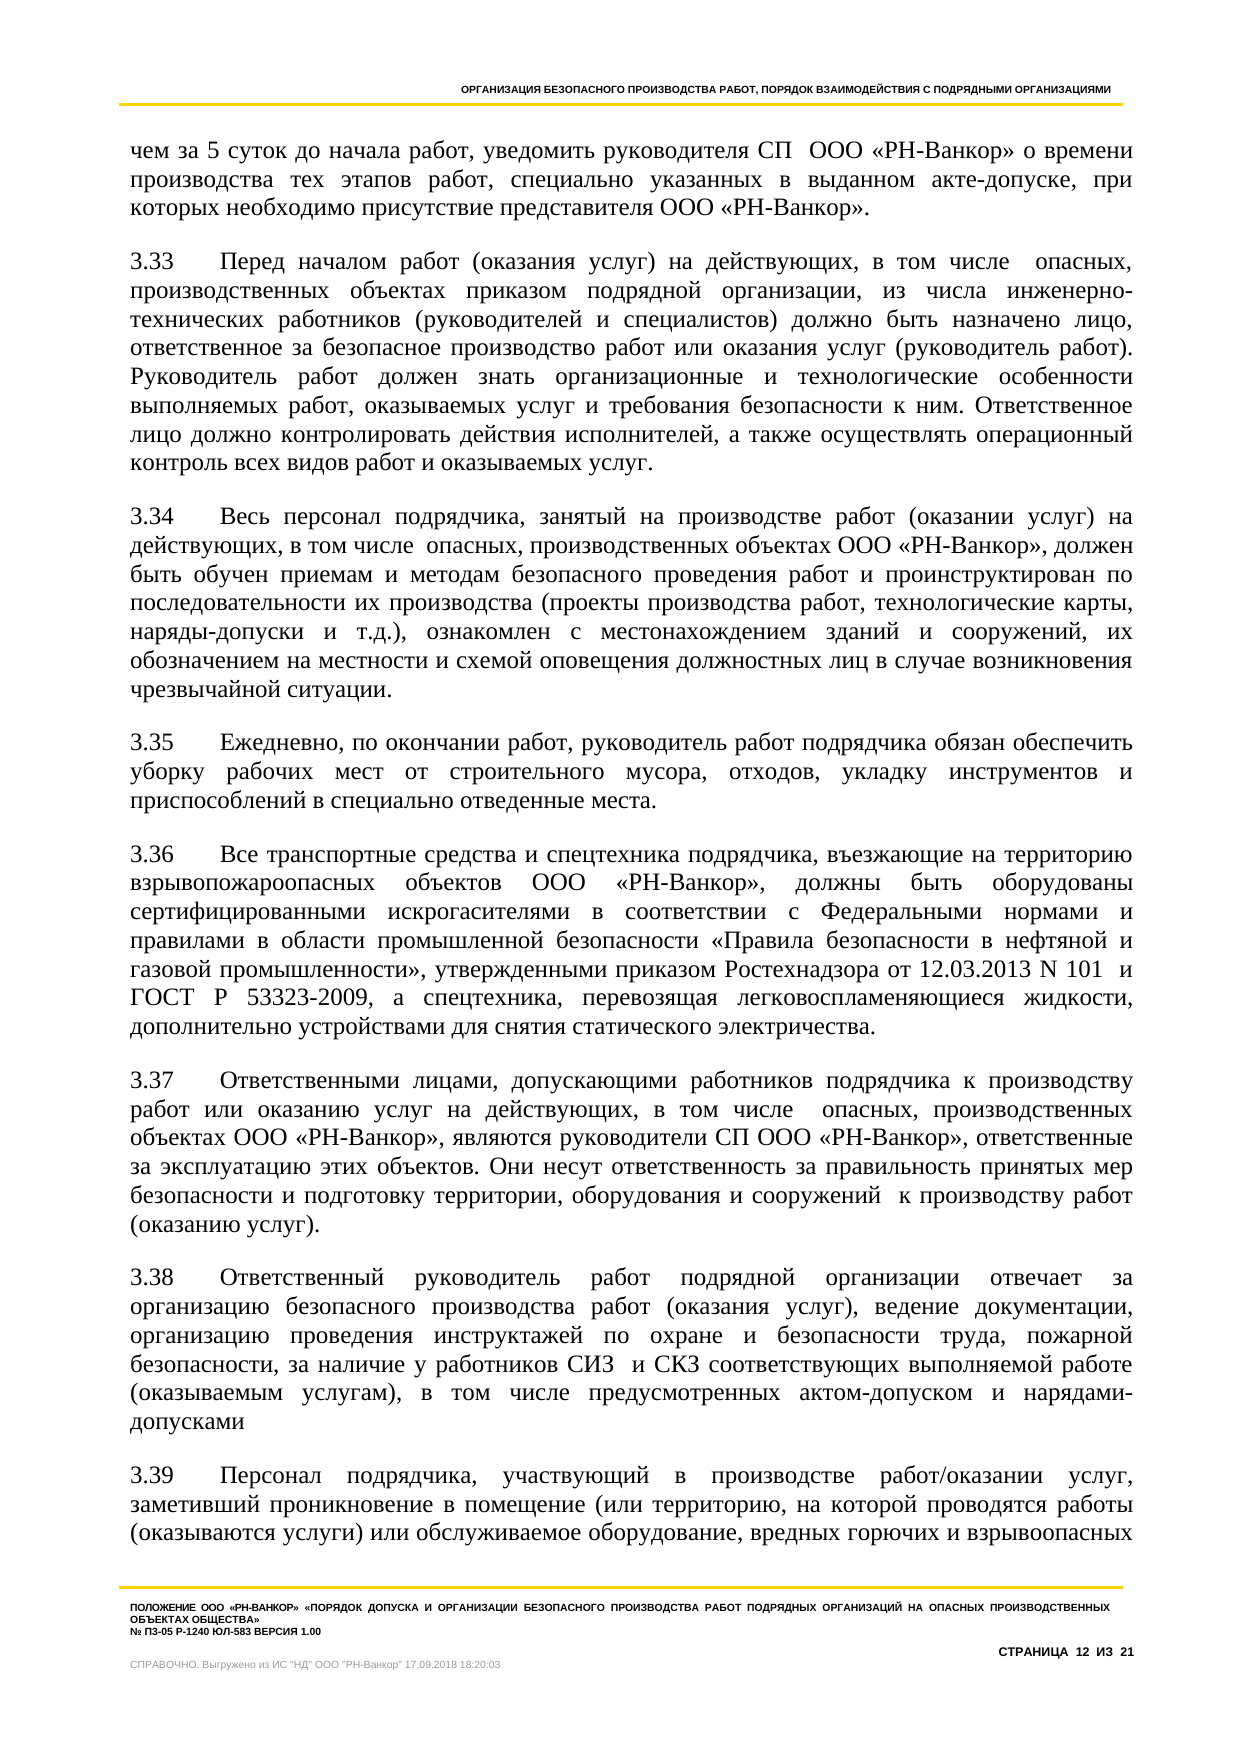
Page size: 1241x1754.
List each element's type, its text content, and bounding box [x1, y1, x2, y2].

list Ежедневно, по окончании работ, руководитель работ подрядчика обязан обеспечить уборку рабочих мест от строительного мусора, отходов, укладку инструментов и приспособлений в специально отведенные места. [130, 727, 1134, 814]
list Ответственный руководитель работ подрядной организации отвечает за организацию безопасного производства работ (оказания услуг), ведение документации, организацию проведения инструктажей по охране и безопасности труда, пожарной безопасности, за наличие у работников СИЗ и СКЗ соответствующих выполняемой работе (оказываемым услугам), в том числе предусмотренных актом-допуском и нарядами-допусками [130, 1262, 1134, 1435]
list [130, 1460, 1134, 1546]
list Все транспортные средства и спецтехника подрядчика, въезжающие на территорию взрывопожароопасных объектов ООО «РН-Ванкор», должны быть оборудованы сертифицированными искрогасителями в соответствии с Федеральными нормами и правилами в области промышленной безопасности «Правила безопасности в нефтяной и газовой промышленности», утвержденными приказом Ростехнадзора от 12.03.2013 N 101 и ГОСТ Р 53323-2009, а спецтехника, перевозящая легковоспламеняющиеся жидкости, дополнительно устройствами для снятия статического электричества. [130, 839, 1134, 1040]
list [130, 135, 1134, 221]
list Весь персонал подрядчика, занятый на производстве работ (оказании услуг) на действующих, в том числе опасных, производственных объектах ООО «РН-Ванкор», должен быть обучен приемам и методам безопасного проведения работ и проинструктирован по последовательности их производства (проекты производства работ, технологические карты, наряды-допуски и т.д.), ознакомлен с местонахождением зданий и сооружений, их обозначением на местности и схемой оповещения должностных лиц в случае возникновения чрезвычайной ситуации. [130, 501, 1134, 702]
list Ответственными лицами, допускающими работников подрядчика к производству работ или оказанию услуг на действующих, в том числе опасных, производственных объектах ООО «РН-Ванкор», являются руководители СП ООО «РН-Ванкор», ответственные за эксплуатацию этих объектов. Они несут ответственность за правильность принятых мер безопасности и подготовку территории, оборудования и сооружений к производству работ (оказанию услуг). [130, 1065, 1134, 1237]
list Перед началом работ (оказания услуг) на действующих, в том числе опасных, производственных объектах приказом подрядной организации, из числа инженерно-технических работников (руководителей и специалистов) должно быть назначено лицо, ответственное за безопасное производство работ или оказания услуг (руководитель работ). Руководитель работ должен знать организационные и технологические особенности выполняемых работ, оказываемых услуг и требования безопасности к ним. Ответственное лицо должно контролировать действия исполнителей, а также осуществлять операционный контроль всех видов работ и оказываемых услуг. [130, 246, 1134, 476]
